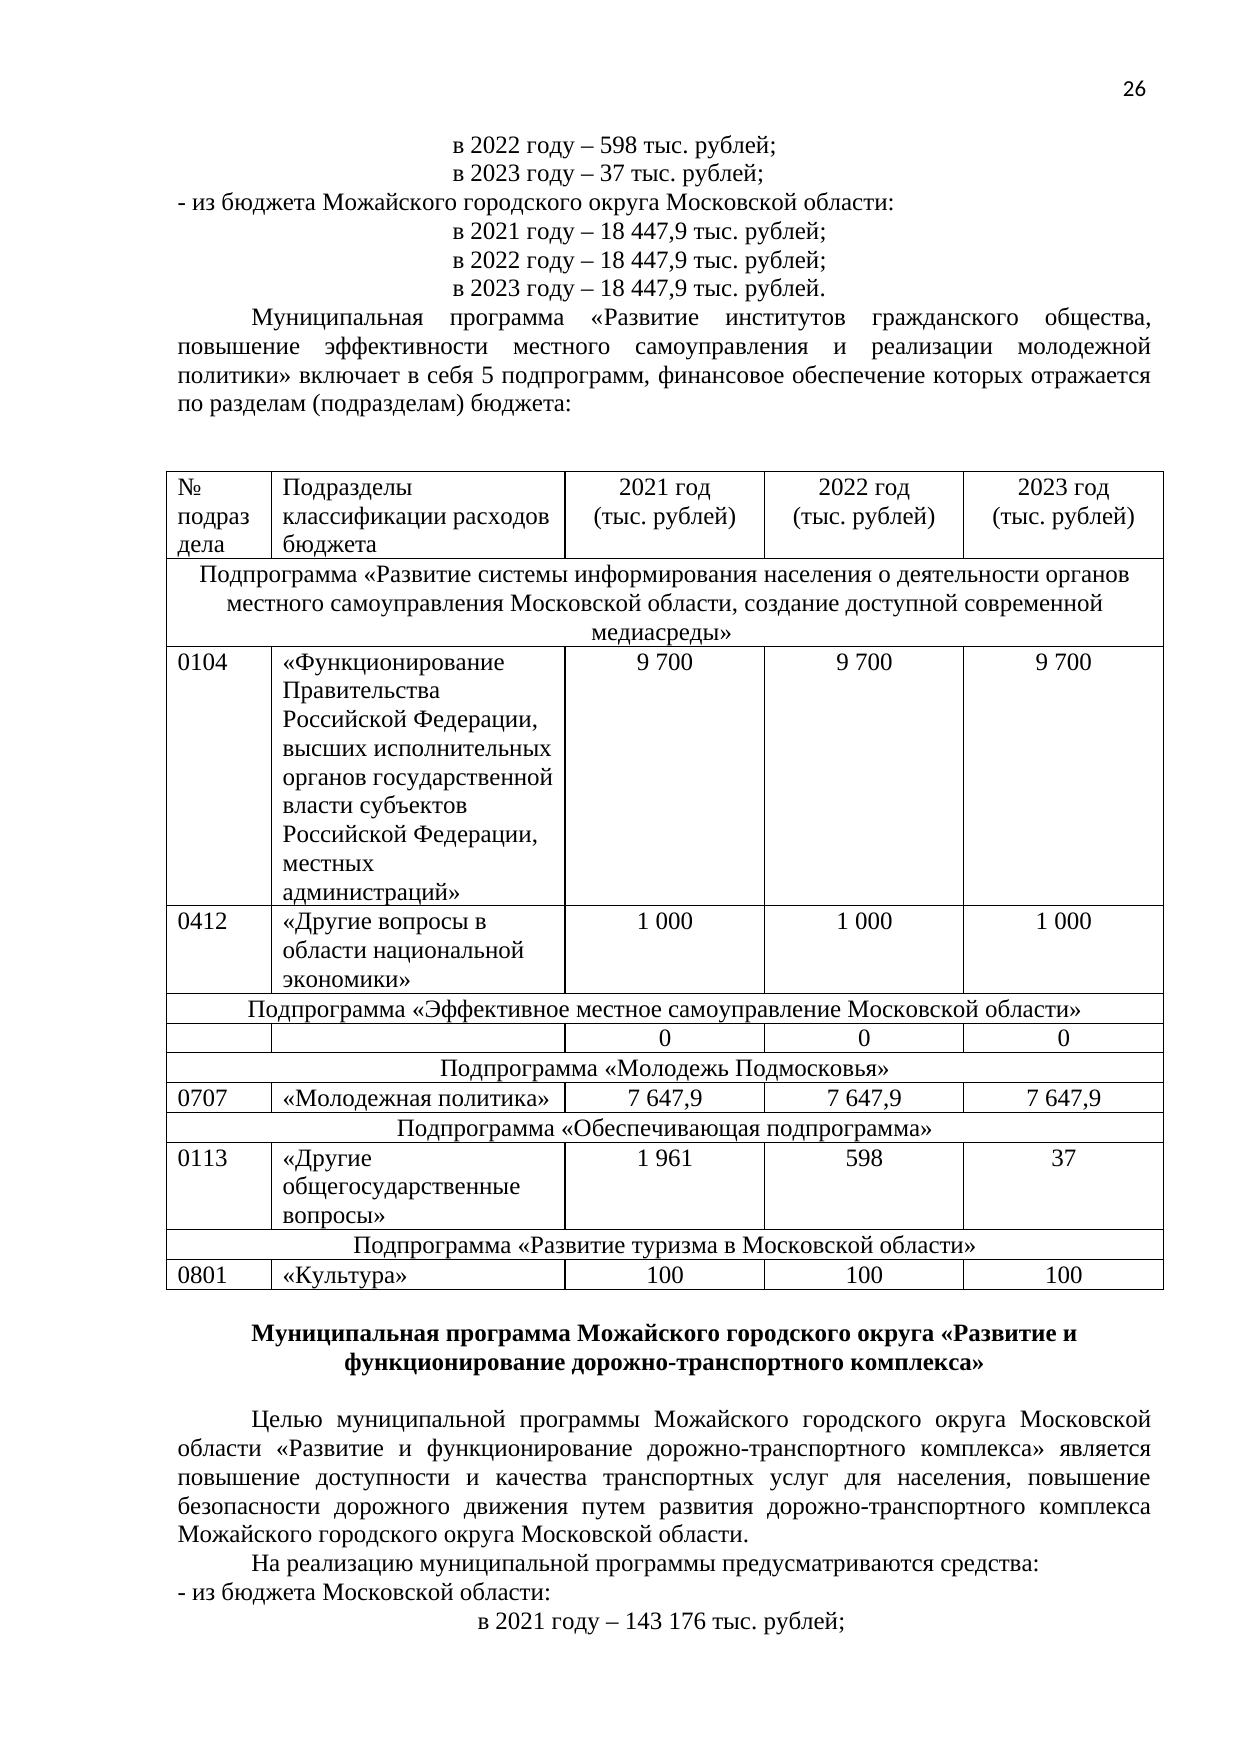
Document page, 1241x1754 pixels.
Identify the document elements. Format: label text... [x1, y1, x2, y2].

table_header 2021 год (тыс. рублей) [566, 472, 764, 558]
table_cell 0113 [167, 1143, 271, 1229]
text в 2023 году – 37 тыс. рублей; [177, 158, 1152, 187]
text Целью муниципальной программы Можайского городского округа Московской области «Развитие и функционирование дорожно-транспортного комплекса» является повышение доступности и качества транспортных услуг для населения, повышение безопасности дорожного движения путем развития дорожно-транспортного комплекса Можайского городского округа Московской области. [177, 1404, 1152, 1548]
table_cell 1 000 [964, 906, 1163, 993]
table_cell Подпрограмма «Развитие системы информирования населения о деятельности органов местного самоуправления Московской области, создание доступной современной медиасреды» [167, 559, 1163, 646]
text Муниципальная программа «Развитие институтов гражданского общества, повышение эффективности местного самоуправления и реализации молодежной политики» включает в себя 5 подпрограмм, финансовое обеспечение которых отражается по разделам (подразделам) бюджета: [177, 302, 1152, 417]
table_cell 598 [765, 1143, 963, 1229]
table_header 2023 год (тыс. рублей) [964, 472, 1163, 558]
table_cell 7 647,9 [566, 1083, 764, 1112]
table_cell 37 [964, 1143, 1163, 1229]
table_cell 100 [964, 1260, 1163, 1288]
text - из бюджета Можайского городского округа Московской области: [177, 187, 1152, 216]
table_cell 1 000 [765, 906, 963, 993]
table_cell «Функционирование Правительства Российской Федерации, высших исполнительных органов государственной власти субъектов Российской Федерации, местных администраций» [272, 647, 564, 905]
table_cell «Другие вопросы в области национальной экономики» [272, 906, 564, 993]
table_cell 100 [765, 1260, 963, 1288]
table_cell [272, 1024, 564, 1052]
table_cell 0104 [167, 647, 271, 905]
table_cell Подпрограмма «Эффективное местное самоуправление Московской области» [167, 994, 1163, 1022]
text в 2021 году – 143 176 тыс. рублей; [177, 1606, 1152, 1634]
table_cell 0801 [167, 1260, 271, 1288]
table_header Подразделы классификации расходов бюджета [272, 472, 564, 558]
table_cell Подпрограмма «Развитие туризма в Московской области» [167, 1230, 1163, 1259]
table_cell «Культура» [272, 1260, 564, 1288]
table_cell Подпрограмма «Молодежь Подмосковья» [167, 1053, 1163, 1082]
table_header 2022 год (тыс. рублей) [765, 472, 963, 558]
table_cell 0 [964, 1024, 1163, 1052]
table_cell 0412 [167, 906, 271, 993]
table_header № подраздела [167, 472, 271, 558]
table_cell 1 000 [566, 906, 764, 993]
table_cell [167, 1024, 271, 1052]
table_cell «Другие общегосударственные вопросы» [272, 1143, 564, 1229]
table_cell «Молодежная политика» [272, 1083, 564, 1112]
table_cell 0 [566, 1024, 764, 1052]
table_cell Подпрограмма «Обеспечивающая подпрограмма» [167, 1113, 1163, 1142]
table_cell 9 700 [765, 647, 963, 905]
table_cell 0 [765, 1024, 963, 1052]
table_cell 100 [566, 1260, 764, 1288]
text в 2022 году – 598 тыс. рублей; [177, 130, 1152, 158]
text - из бюджета Московской области: [177, 1577, 1152, 1606]
text Муниципальная программа Можайского городского округа «Развитие и функционирование дорожно-транспортного комплекса» [177, 1318, 1152, 1376]
text в 2023 году – 18 447,9 тыс. рублей. [177, 273, 1152, 302]
table_cell 9 700 [964, 647, 1163, 905]
table_cell 1 961 [566, 1143, 764, 1229]
table_cell 7 647,9 [964, 1083, 1163, 1112]
text На реализацию муниципальной программы предусматриваются средства: [177, 1548, 1152, 1577]
text в 2021 году – 18 447,9 тыс. рублей; [177, 216, 1152, 245]
text в 2022 году – 18 447,9 тыс. рублей; [177, 245, 1152, 273]
table_cell 9 700 [566, 647, 764, 905]
table_cell 0707 [167, 1083, 271, 1112]
table_cell 7 647,9 [765, 1083, 963, 1112]
